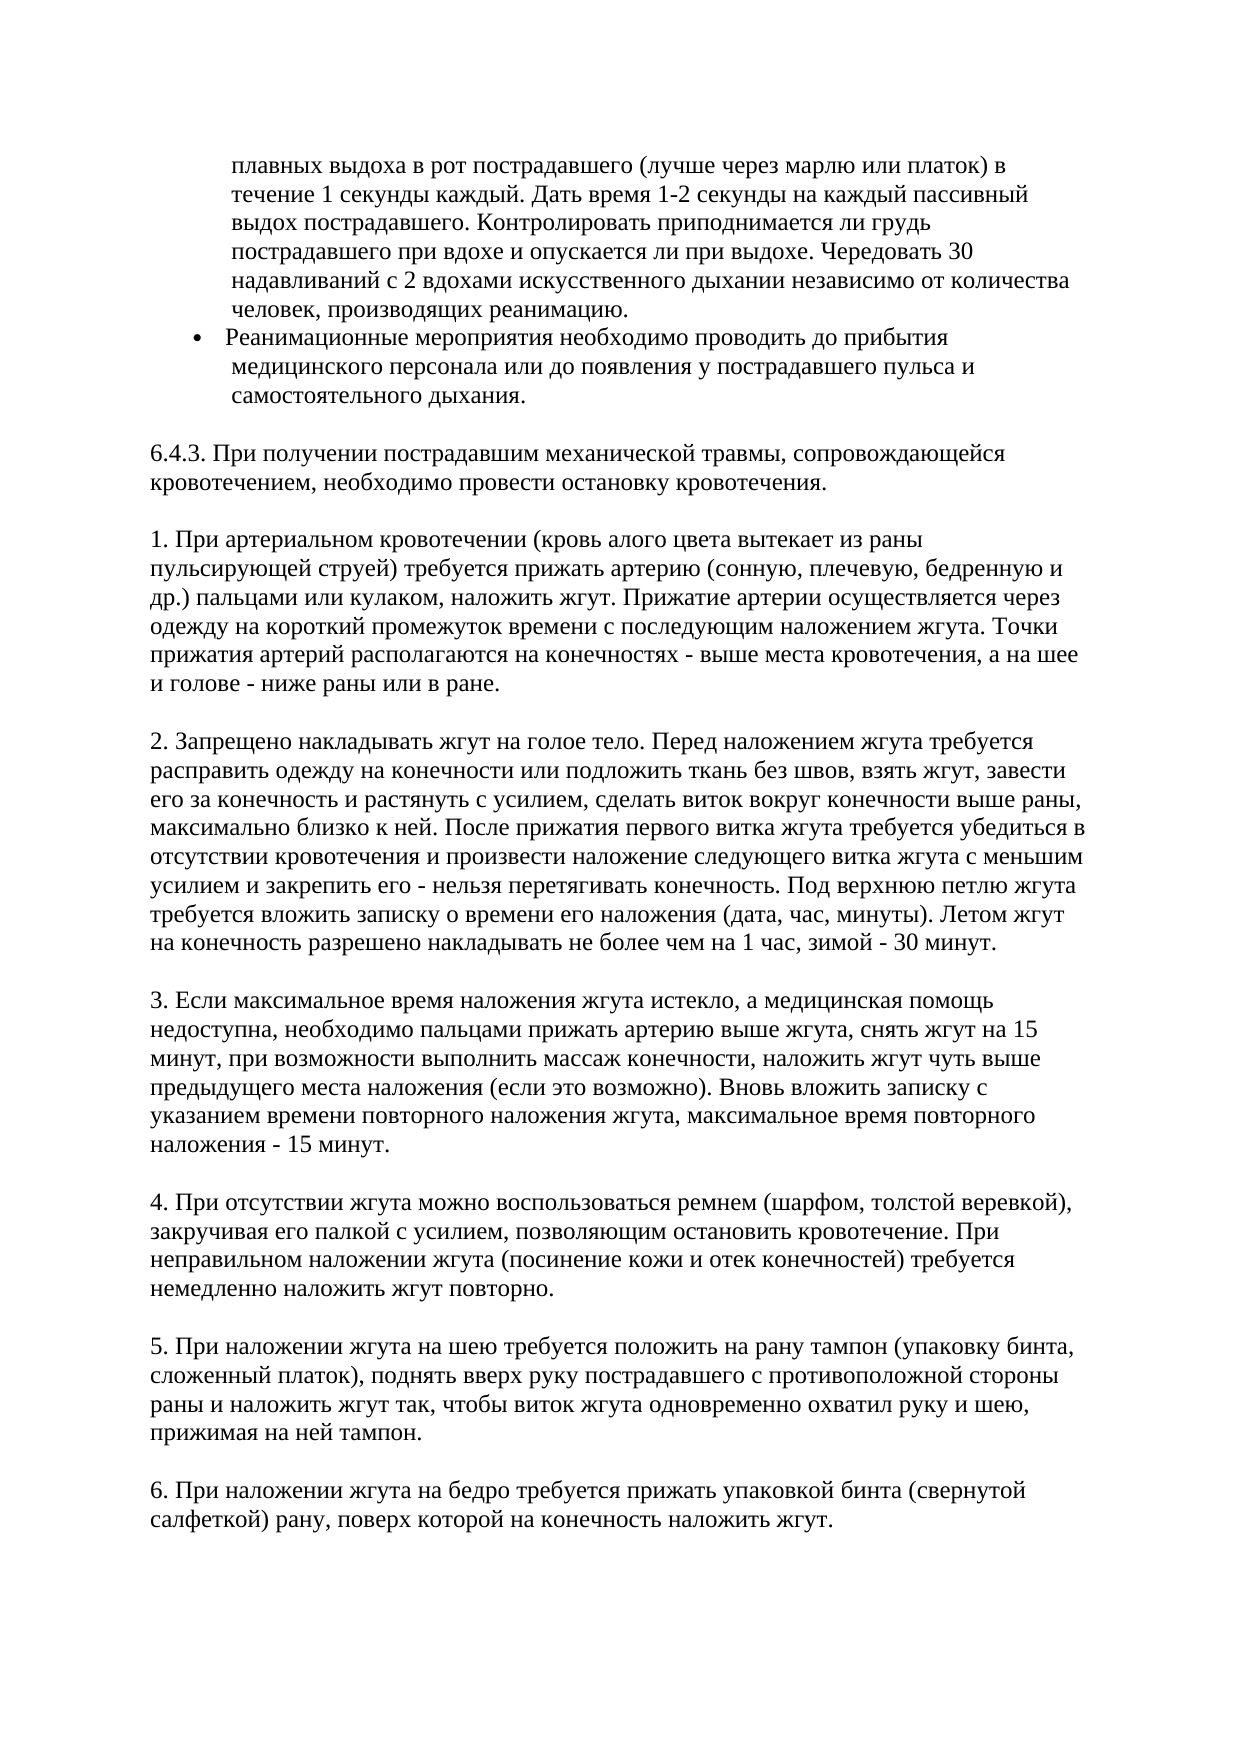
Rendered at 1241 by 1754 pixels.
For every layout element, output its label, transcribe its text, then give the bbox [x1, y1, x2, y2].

list При остановке сердца и дыхания жизненно важные функции (сердцебиение, дыхание) требуется восстановить в течение 4-5 минут. [194, 150, 1071, 207]
text 1. При артериальном кровотечении (кровь алого цвета вытекает из раны пульсирующей струей) требуется прижать артерию (сонную, плечевую, бедренную и др.) пальцами или кулаком, наложить жгут. Прижатие артерии осуществляется через одежду на короткий промежуток времени с последующим наложением жгута. Точки прижатия артерий располагаются на конечностях - выше места кровотечения, а на шее и голове - ниже раны или в ране. [150, 1014, 1090, 1186]
text 2. Запрещено накладывать жгут на голое тело. Перед наложением жгута требуется расправить одежду на конечности или подложить ткань без швов, взять жгут, завести его за конечность и растянуть с усилием, сделать виток вокруг конечности выше раны, максимально близко к ней. После прижатия первого витка жгута требуется убедиться в отсутствии кровотечения и произвести наложение следующего витка жгута с меньшим усилием и закрепить его - нельзя перетягивать конечность. Под верхнюю петлю жгута требуется вложить записку о времени его наложения (дата, час, минуты). Летом жгут на конечность разрешено накладывать не более чем на 1 час, зимой - 30 минут. [150, 1215, 1090, 1445]
list Для проведения реанимационных мероприятий требуется уложить пострадавшего на ровную жесткую поверхность, освободить грудную клетку от одежды и провести непрямой массаж сердца, искусственное дыхание. [194, 207, 1071, 294]
list Реанимационные мероприятия необходимо проводить до прибытия медицинского персонала или до появления у пострадавшего пульса и самостоятельного дыхания. [194, 812, 1071, 898]
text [150, 1474, 1090, 1589]
list При проведении искусственного дыхания требуется освободить полость рта пострадавшего (марлей или платком) от инородных тел (сгустки крови, слизь, рвотные массы и др.), запрокинуть голову, пострадавшего, положив одну руку на его лоб, приподняв подбородок. Зажать нос пострадавшего большим и указательным пальцами. Герметизировать полость рта, произвести два плавных выдоха в рот пострадавшего (лучше через марлю или платок) в течение 1 секунды каждый. Дать время 1-2 секунды на каждый пассивный выдох пострадавшего. Контролировать приподнимается ли грудь пострадавшего при вдохе и опускается ли при выдохе. Чередовать 30 надавливаний с 2 вдохами искусственного дыхании независимо от количества человек, производящих реанимацию. [194, 466, 1071, 782]
list Надавливания выполнять плавно, без резких движений, тяжестью верхней половины своего тела. Глубина продавливания грудной клетки должна быть не менее 5-6 см., частота не менее 100 надавливаний в 1 минуту. [194, 380, 1071, 466]
list Непрямой массаж сердца требуется проводить ладонями, взятыми в замок. Надавливания проводить строго вертикально по линии, соединяющей грудину с позвоночником. [194, 294, 1071, 380]
text 6.4.3. При получении пострадавшим механической травмы, сопровождающейся кровотечением, необходимо провести остановку кровотечения. [150, 927, 1090, 984]
